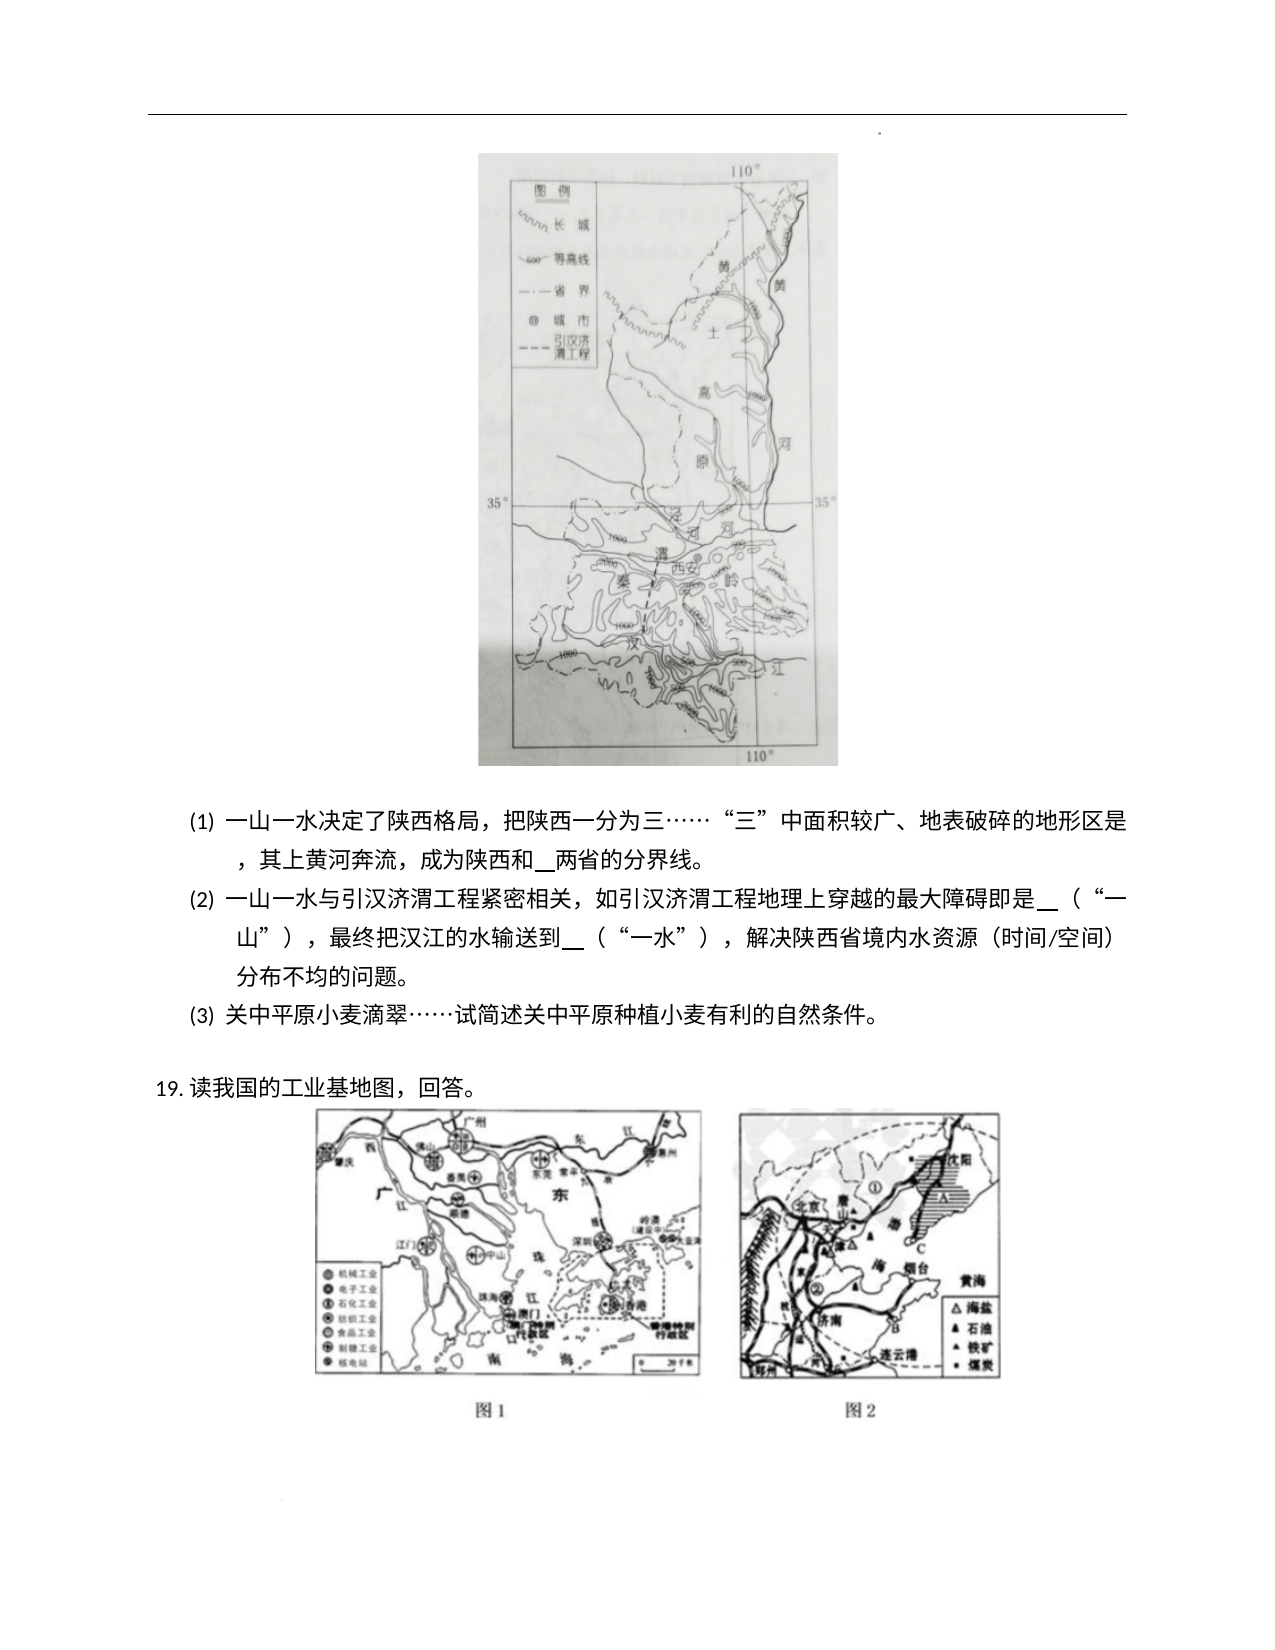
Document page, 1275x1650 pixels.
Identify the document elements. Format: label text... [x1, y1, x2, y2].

picture [478, 153, 839, 766]
picture [315, 1108, 1002, 1422]
text (2) 一山一水与引汉济渭工程紧密相关，如引汉济渭工程地理上穿越的最大障碍即是 （“一山”），最终把汉江的水输送到 （“一水”），解决陕西省境内水资源（时间/空间）分布不均的问题。​​ [189, 880, 1127, 992]
text (3) 关中平原小麦滴翠……试简述关中平原种植小麦有利的自然条件。​ [189, 997, 1127, 1031]
text (1) 一山一水决定了陕西格局，把陕西一分为三……“三”中面积较广、地表破碎的地形区是 ，其上黄河奔流，成为陕西和 两省的分界线。​ [189, 802, 1127, 875]
text 读我国的工业基地图，回答。 [189, 1070, 1127, 1104]
